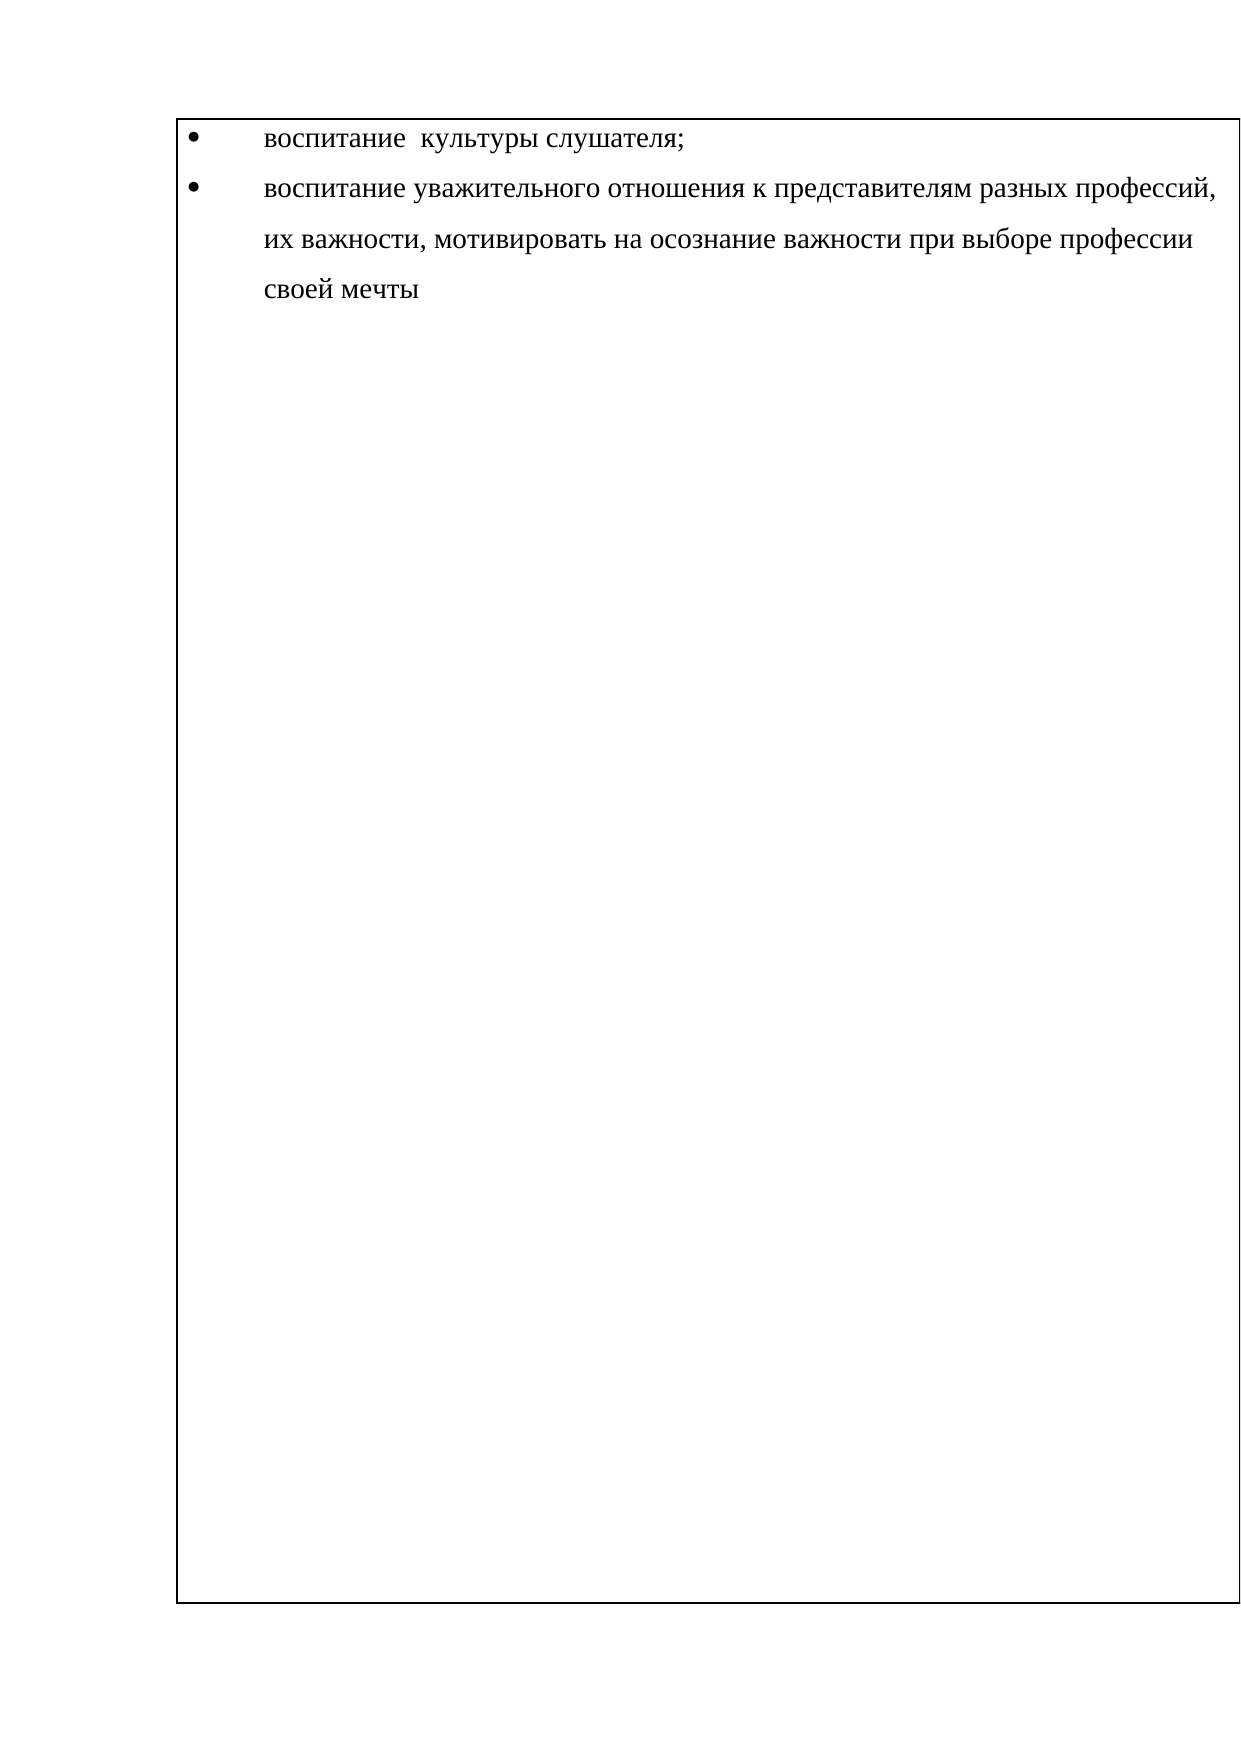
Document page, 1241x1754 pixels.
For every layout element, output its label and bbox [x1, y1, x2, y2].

table_header [178, 120, 1239, 1602]
